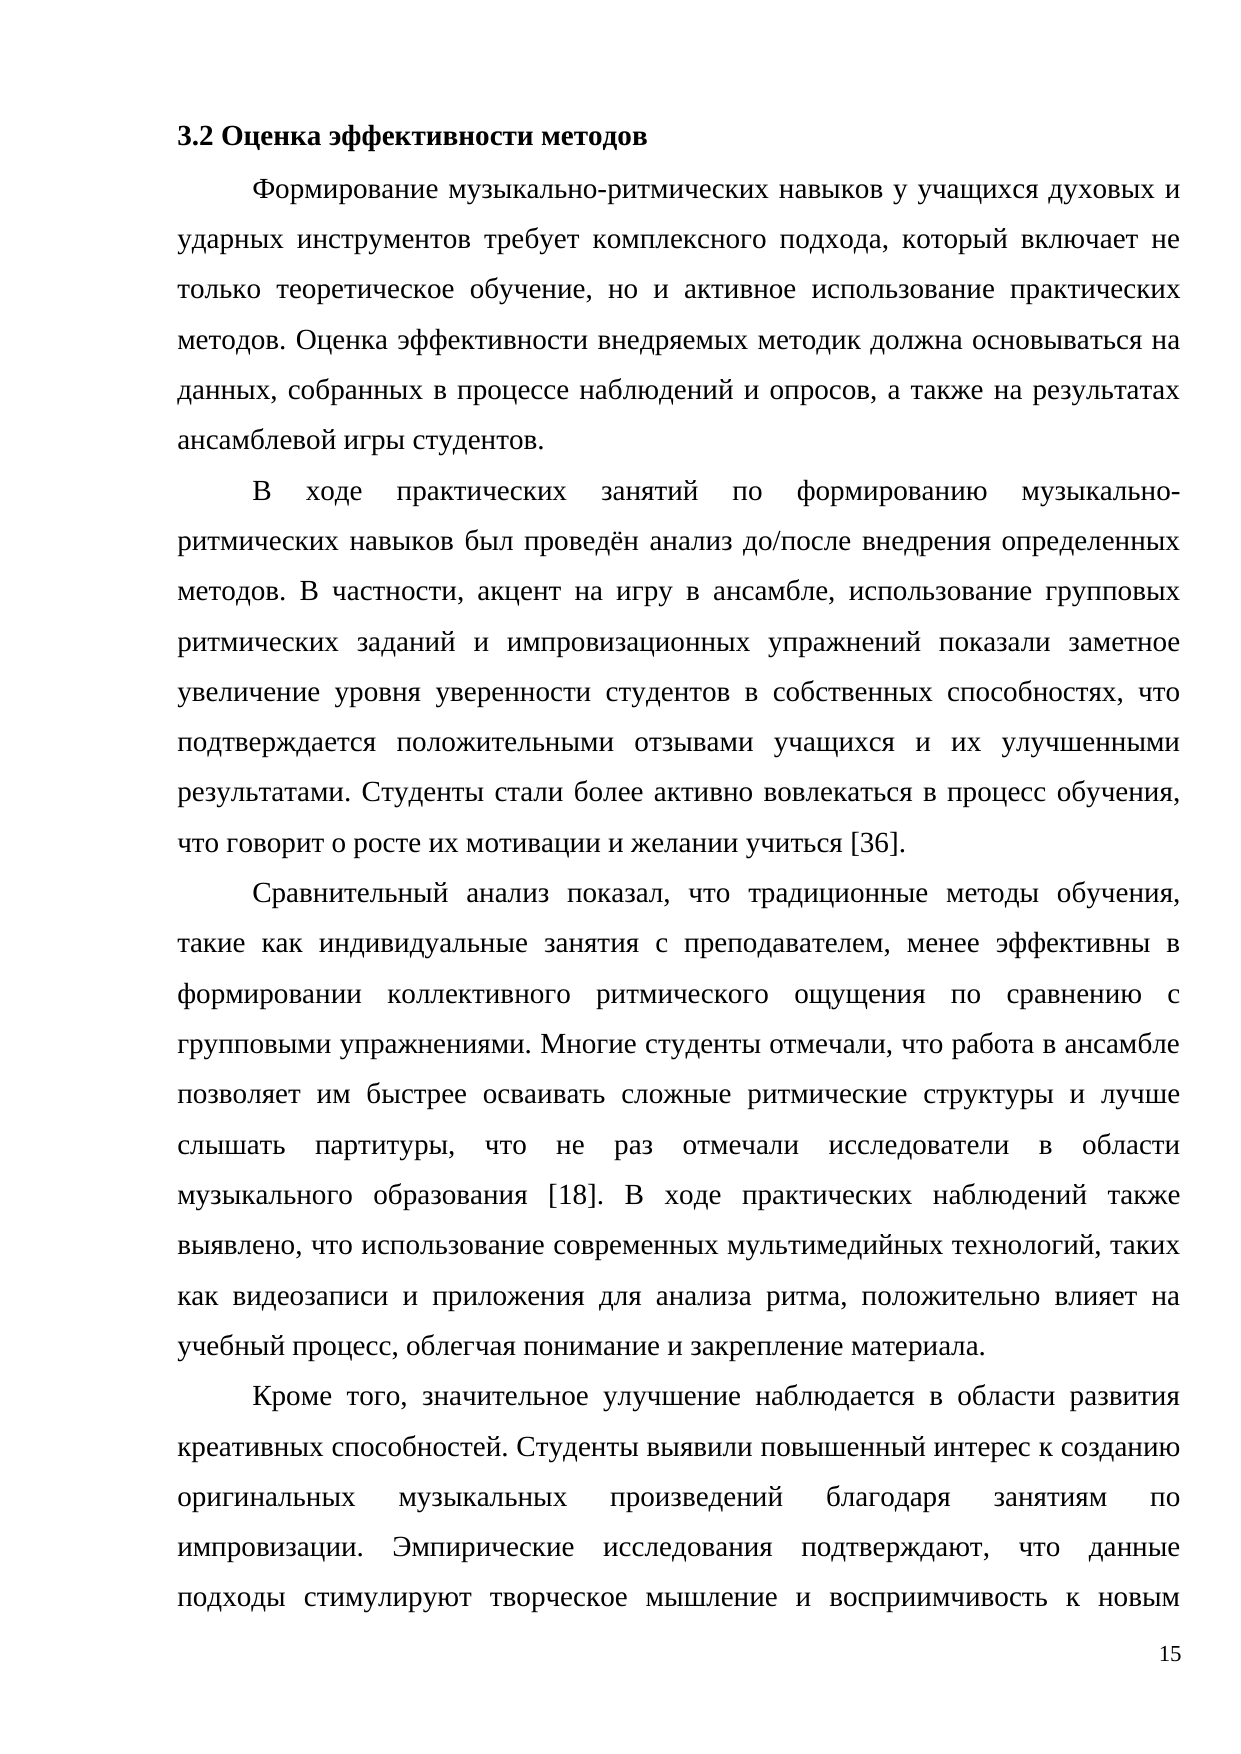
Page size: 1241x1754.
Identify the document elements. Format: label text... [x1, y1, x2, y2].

text В ходе практических занятий по формированию музыкально-ритмических навыков был проведён анализ до/после внедрения определенных методов. В частности, акцент на игру в ансамбле, использование групповых ритмических заданий и импровизационных упражнений показали заметное увеличение уровня уверенности студентов в собственных способностях, что подтверждается положительными отзывами учащихся и их улучшенными результатами. Студенты стали более активно вовлекаться в процесс обучения, что говорит о росте их мотивации и желании учиться [36]. [177, 473, 1181, 858]
subtitle 3.2 Оценка эффективности методов [177, 118, 1181, 152]
text Сравнительный анализ показал, что традиционные методы обучения, такие как индивидуальные занятия с преподавателем, менее эффективны в формировании коллективного ритмического ощущения по сравнению с групповыми упражнениями. Многие студенты отмечали, что работа в ансамбле позволяет им быстрее осваивать сложные ритмические структуры и лучше слышать партитуры, что не раз отмечали исследователи в области музыкального образования [18]. В ходе практических наблюдений также выявлено, что использование современных мультимедийных технологий, таких как видеозаписи и приложения для анализа ритма, положительно влияет на учебный процесс, облегчая понимание и закрепление материала. [177, 875, 1181, 1362]
text Формирование музыкально-ритмических навыков у учащихся духовых и ударных инструментов требует комплексного подхода, который включает не только теоретическое обучение, но и активное использование практических методов. Оценка эффективности внедряемых методик должна основываться на данных, собранных в процессе наблюдений и опросов, а также на результатах ансамблевой игры студентов. [177, 171, 1181, 456]
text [177, 1378, 1181, 1613]
